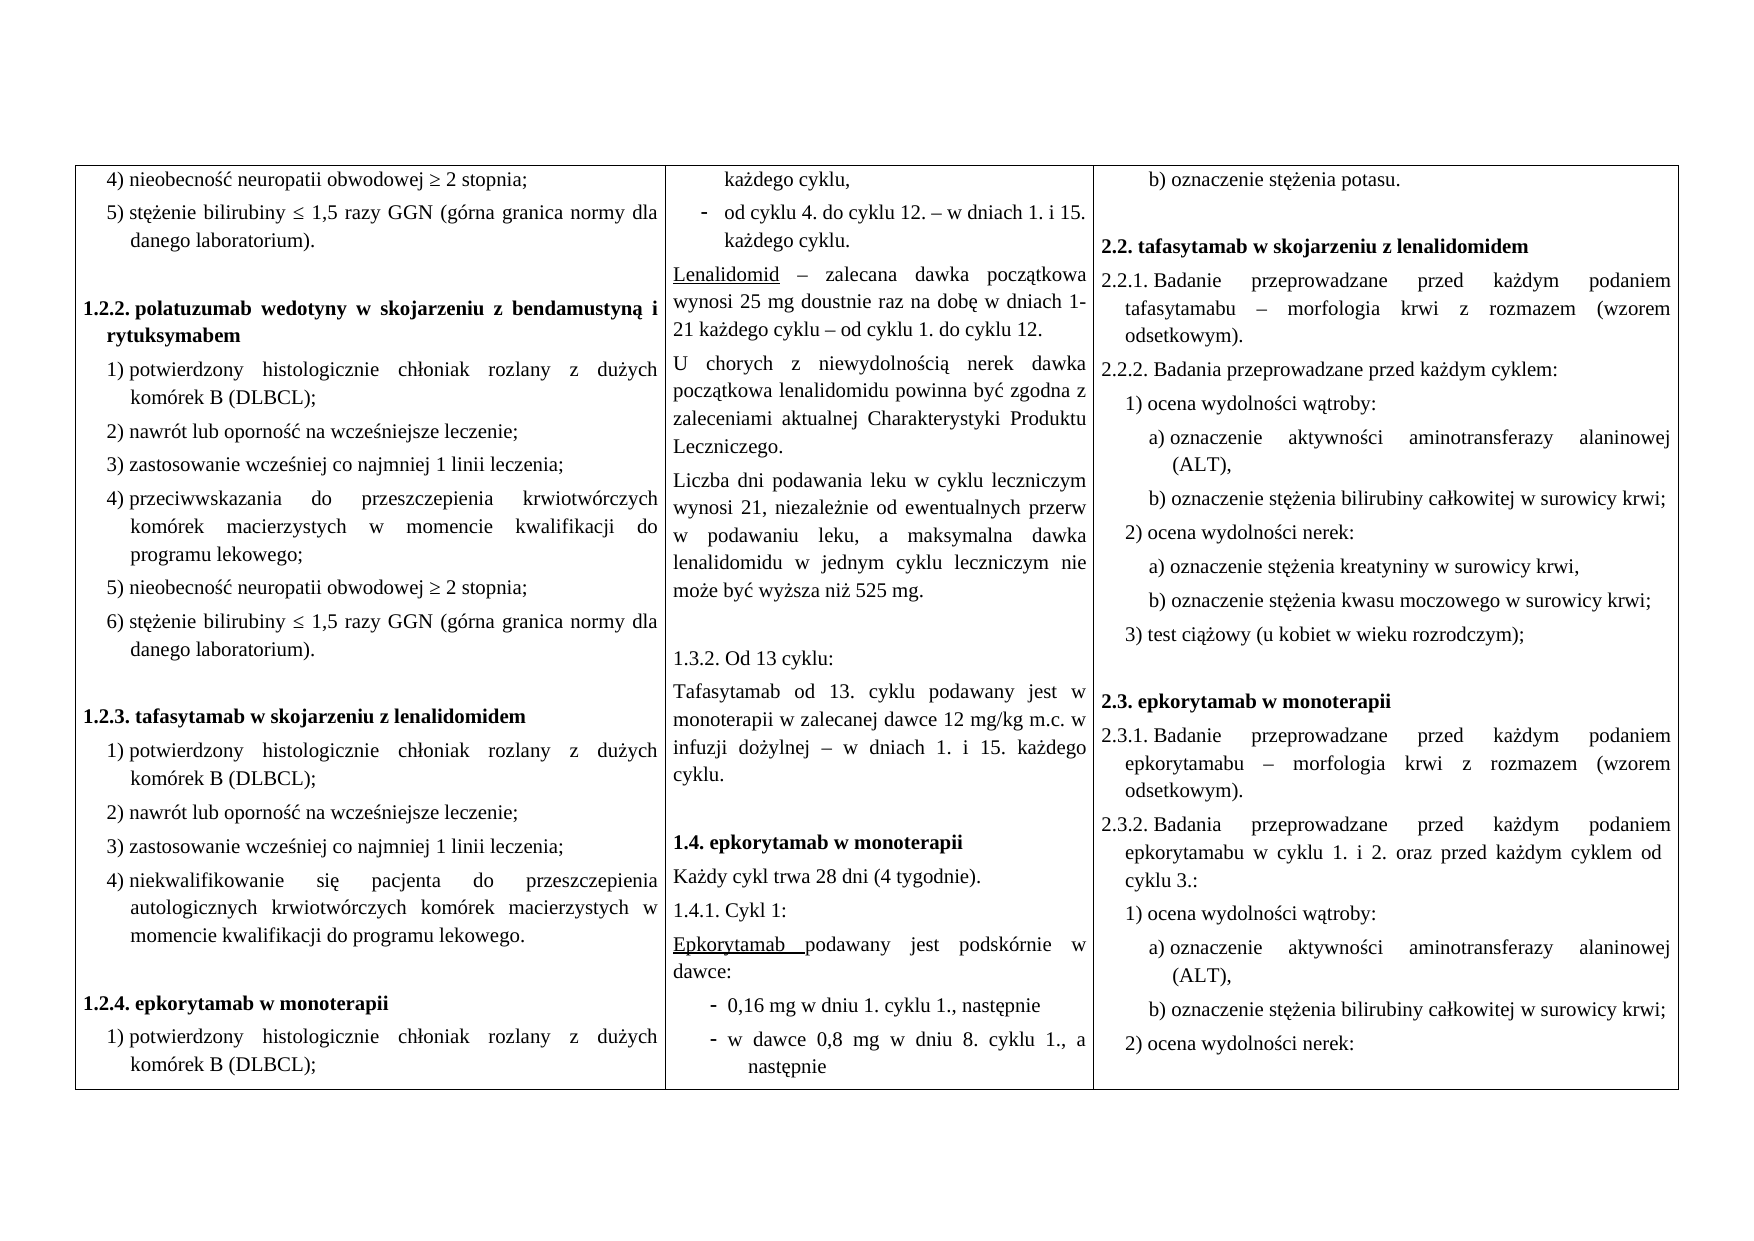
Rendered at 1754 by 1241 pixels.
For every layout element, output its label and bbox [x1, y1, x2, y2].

table_cell [1094, 166, 1678, 1089]
table_cell [666, 166, 1093, 1089]
table_cell [76, 166, 665, 1089]
